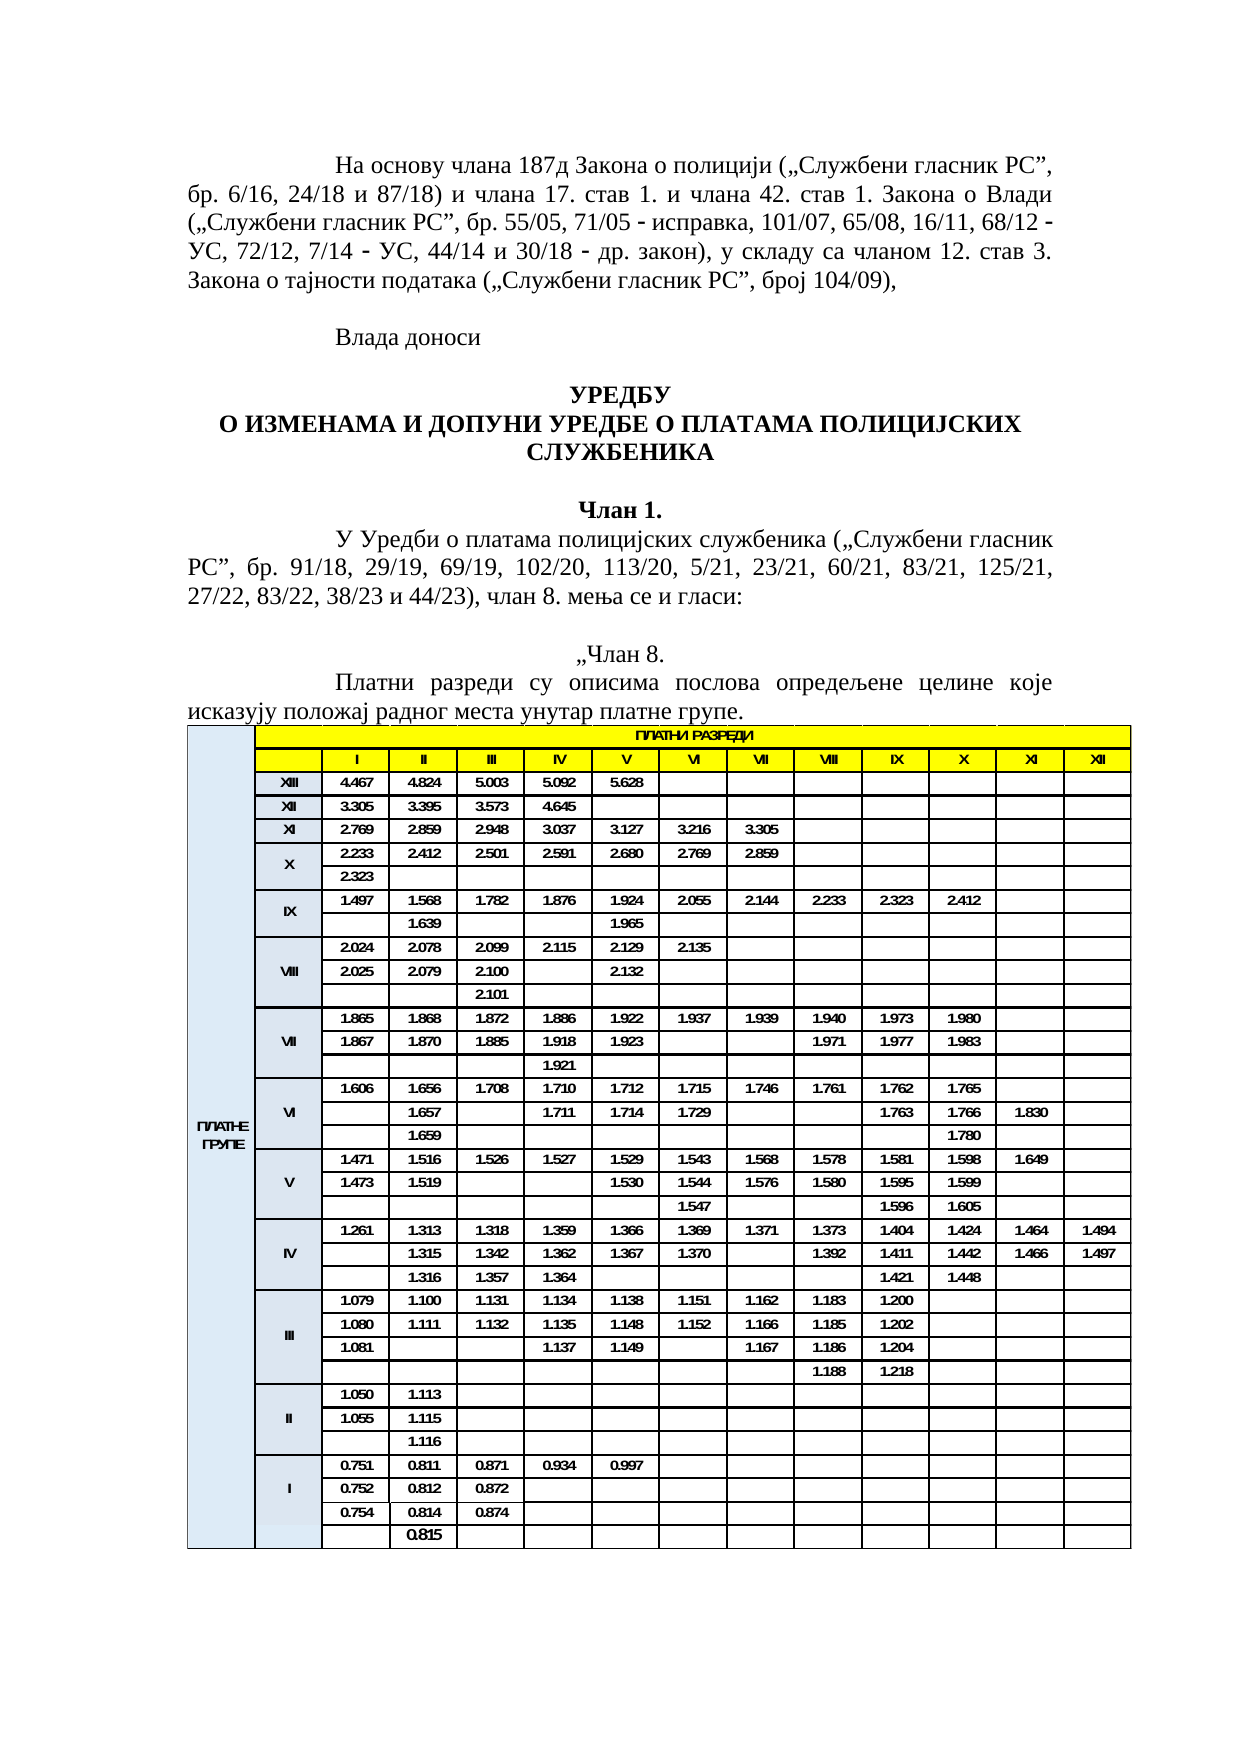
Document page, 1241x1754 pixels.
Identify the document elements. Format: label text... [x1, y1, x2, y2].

text „Члан 8. [187, 639, 1053, 667]
text УРЕДБУ [187, 380, 1053, 409]
text Влада доноси [187, 322, 1053, 351]
text У Уредби о платама полицијских службеника („Службени гласник РСˮ, бр. 91/18, 29/19, 69/19, 102/20, 113/20, 5/21, 23/21, 60/21, 83/21, 125/21, 27/22, 83/22, 38/23 и 44/23), члан 8. мења се и гласи: [187, 524, 1053, 610]
text Платни разреди су описима послова опредељене целине које исказују положај радног места унутар платне групе. [187, 667, 1053, 725]
text О ИЗМЕНАМА И ДОПУНИ УРЕДБЕ О ПЛАТАМА ПОЛИЦИЈСКИХ СЛУЖБЕНИКА [187, 409, 1053, 466]
text Члан 1. [187, 495, 1053, 524]
text На основу члана 187д Закона о полицији („Службени гласник РСˮ, бр. 6/16, 24/18 и 87/18) и члана 17. став 1. и члана 42. став 1. Закона о Влади („Службени гласник РС”, бр. 55/05, 71/05 исправка, 101/07, 65/08, 16/11, 68/12 УС, 72/12, 7/14 УС, 44/14 и 30/18 др. закон), у складу са чланом 12. став 3. Закона о тајности података („Службени гласник РСˮ, број 104/09), [187, 150, 1053, 294]
